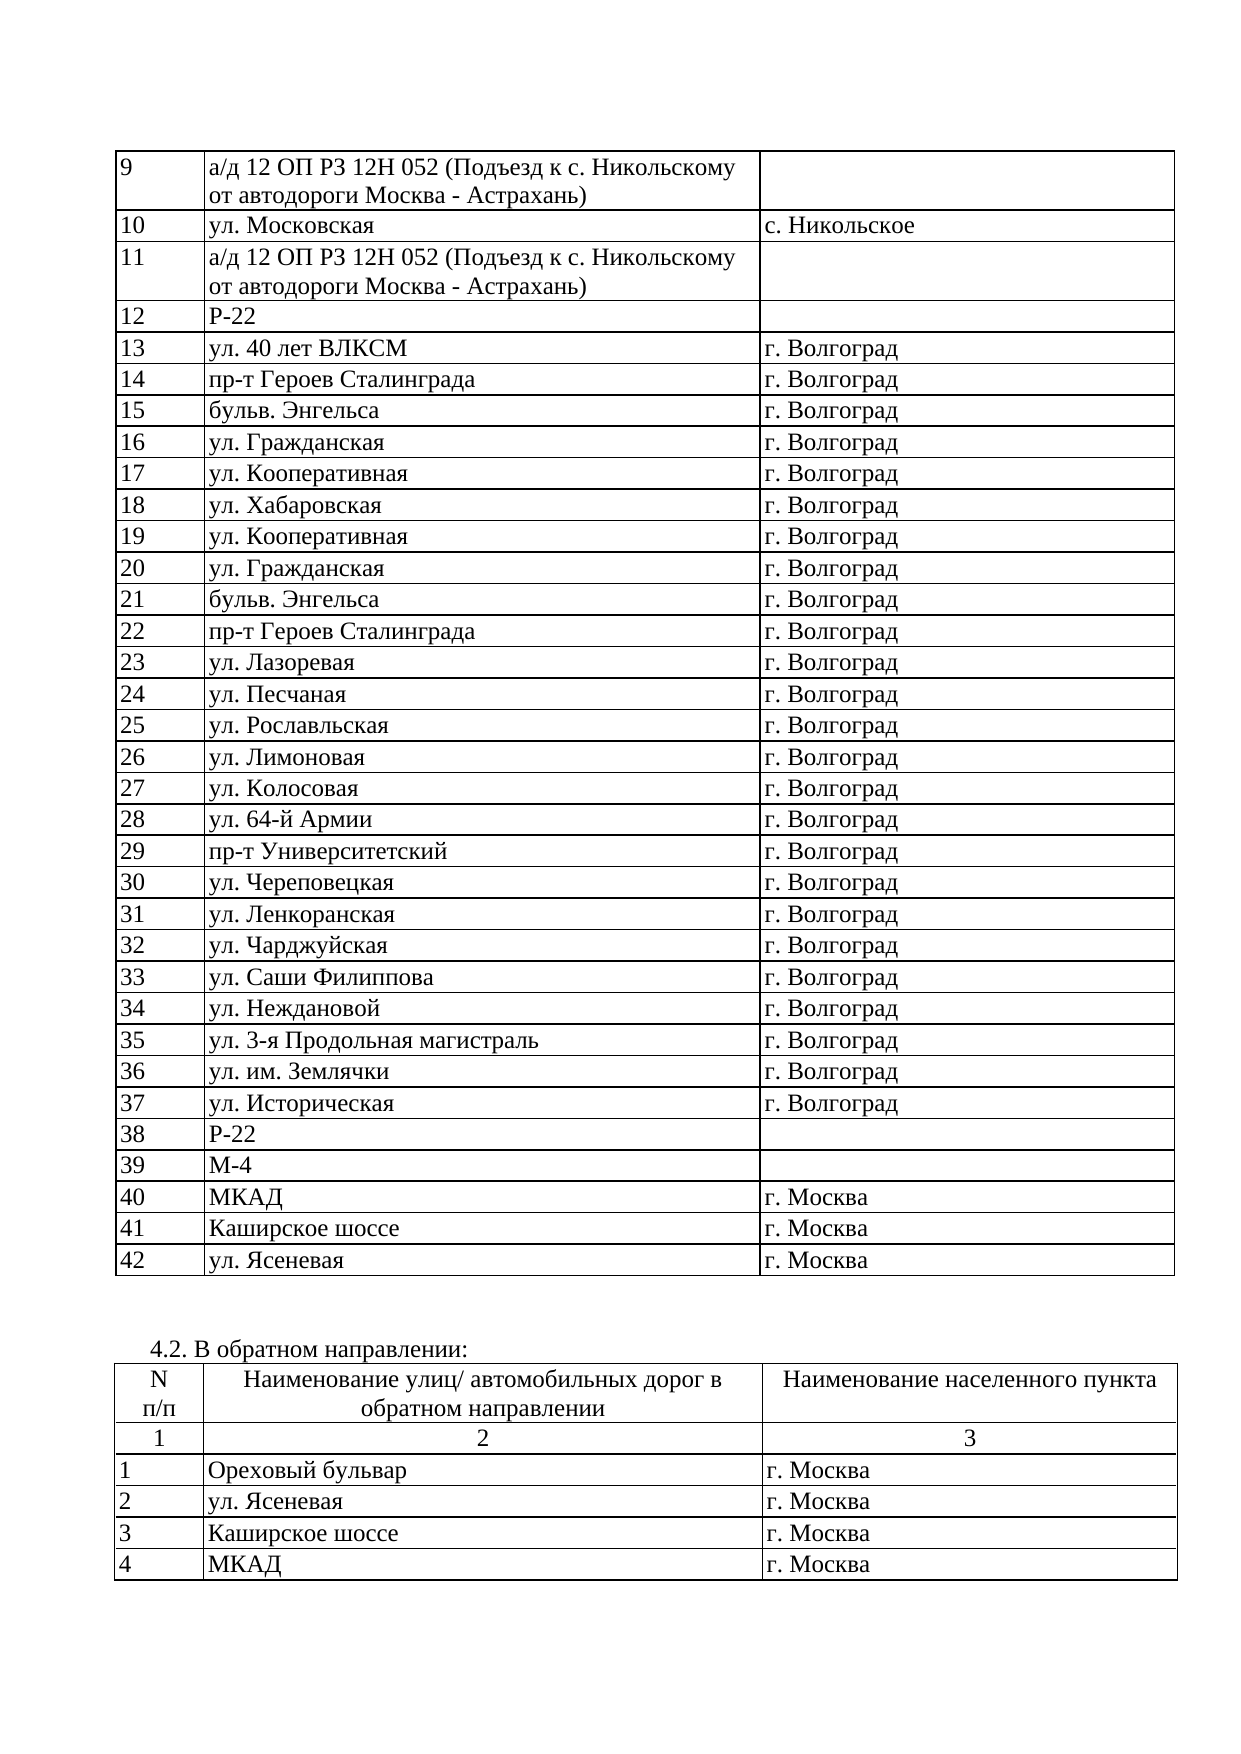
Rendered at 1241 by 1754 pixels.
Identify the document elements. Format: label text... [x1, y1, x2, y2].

table_cell 28 [117, 805, 204, 834]
table_cell г. Волгоград [761, 993, 1174, 1023]
table_cell ул. Чарджуйская [205, 930, 759, 960]
table_header Наименование улиц/ автомобильных дорог в обратном направлении [204, 1364, 762, 1422]
table_cell ул. Московская [205, 211, 759, 241]
table_cell г. Волгоград [761, 364, 1174, 394]
table_cell 21 [117, 584, 204, 614]
table_cell г. Волгоград [761, 899, 1174, 929]
table_cell 13 [117, 333, 204, 362]
table_cell 34 [117, 993, 204, 1023]
table_cell 40 [117, 1182, 204, 1212]
table_cell ул. Ясеневая [204, 1486, 762, 1516]
table_cell пр-т Университетский [205, 836, 759, 866]
table_cell Р-22 [205, 301, 759, 331]
table_cell ул. 3-я Продольная магистраль [205, 1025, 759, 1054]
table_cell 42 [117, 1245, 204, 1275]
table_cell ул. Песчаная [205, 679, 759, 708]
table_cell г. Волгоград [761, 710, 1174, 740]
table_cell а/д 12 ОП РЗ 12Н 052 (Подъезд к с. Никольскому от автодороги Москва - Астрахань) [205, 152, 759, 209]
table_cell г. Москва [761, 1182, 1174, 1212]
table_cell 22 [117, 616, 204, 646]
table_cell с. Никольское [761, 211, 1174, 241]
table_cell 12 [117, 301, 204, 331]
table_cell 30 [117, 867, 204, 897]
table_cell ул. им. Землячки [205, 1056, 759, 1086]
table_cell г. Волгоград [761, 679, 1174, 708]
table_cell 26 [117, 742, 204, 771]
table_cell 31 [117, 899, 204, 929]
table_cell 36 [117, 1056, 204, 1086]
table_cell г. Волгоград [761, 1088, 1174, 1117]
table_cell г. Волгоград [761, 584, 1174, 614]
table_cell ул. Историческая [205, 1088, 759, 1117]
table_cell г. Волгоград [761, 647, 1174, 677]
table_cell г. Москва [761, 1213, 1174, 1243]
table_cell [761, 1151, 1174, 1180]
table_cell МКАД [205, 1182, 759, 1212]
table_cell г. Волгоград [761, 427, 1174, 457]
table_cell ул. Лазоревая [205, 647, 759, 677]
table_cell 35 [117, 1025, 204, 1054]
table_cell г. Москва [761, 1245, 1174, 1275]
table_cell 15 [117, 396, 204, 425]
table_cell 24 [117, 679, 204, 708]
table_cell МКАД [204, 1549, 762, 1579]
table_cell г. Волгоград [761, 521, 1174, 551]
table_cell 14 [117, 364, 204, 394]
table_cell пр-т Героев Сталинграда [205, 616, 759, 646]
table_cell 38 [117, 1119, 204, 1149]
table_cell Каширское шоссе [204, 1518, 762, 1547]
table_cell г. Москва [763, 1453, 1177, 1484]
table_cell ул. 40 лет ВЛКСМ [205, 333, 759, 362]
table_cell ул. Лимоновая [205, 742, 759, 771]
table_cell ул. Саши Филиппова [205, 962, 759, 992]
table_cell г. Волгоград [761, 396, 1174, 425]
table_cell ул. Колосовая [205, 773, 759, 803]
table_cell 20 [117, 553, 204, 583]
table_cell ул. Гражданская [205, 427, 759, 457]
table_cell 11 [117, 242, 204, 299]
table_cell г. Москва [763, 1485, 1177, 1516]
table_cell ул. Рославльская [205, 710, 759, 740]
table_cell ул. Неждановой [205, 993, 759, 1023]
table_cell г. Волгоград [761, 458, 1174, 488]
table_cell г. Волгоград [761, 1025, 1174, 1054]
table_cell 10 [117, 211, 204, 241]
table_cell г. Волгоград [761, 333, 1174, 362]
table_cell ул. Ясеневая [205, 1245, 759, 1275]
table_cell 2 [204, 1423, 762, 1453]
table_cell 23 [117, 647, 204, 677]
table_cell Ореховый бульвар [204, 1455, 762, 1484]
table_cell 25 [117, 710, 204, 740]
table_cell [761, 242, 1174, 299]
table_cell бульв. Энгельса [205, 584, 759, 614]
table_cell Р-22 [205, 1119, 759, 1149]
table_cell 17 [117, 458, 204, 488]
table_cell 41 [117, 1213, 204, 1243]
table_cell г. Волгоград [761, 616, 1174, 646]
table_cell г. Волгоград [761, 553, 1174, 583]
table_cell г. Волгоград [761, 490, 1174, 520]
table_cell 37 [117, 1088, 204, 1117]
table_cell г. Волгоград [761, 867, 1174, 897]
table_cell ул. 64-й Армии [205, 805, 759, 834]
table_cell М-4 [205, 1151, 759, 1180]
table_cell 32 [117, 930, 204, 960]
table_cell ул. Ленкоранская [205, 899, 759, 929]
table_cell г. Волгоград [761, 930, 1174, 960]
table_header N п/п [115, 1364, 203, 1422]
table_cell г. Волгоград [761, 742, 1174, 771]
table_cell 2 [115, 1486, 203, 1516]
table_cell 16 [117, 427, 204, 457]
table_cell бульв. Энгельса [205, 396, 759, 425]
table_cell ул. Кооперативная [205, 458, 759, 488]
table_cell 27 [117, 773, 204, 803]
table_cell [761, 1119, 1174, 1149]
table_cell 4 [115, 1549, 203, 1579]
table_cell 39 [117, 1151, 204, 1180]
table_cell ул. Кооперативная [205, 521, 759, 551]
table_cell 33 [117, 962, 204, 992]
table_cell 3 [763, 1422, 1177, 1453]
table_cell 3 [115, 1517, 203, 1547]
table_cell 1 [115, 1454, 203, 1484]
table_cell Каширское шоссе [205, 1213, 759, 1243]
table_cell г. Москва [763, 1516, 1177, 1547]
table_header Наименование населенного пункта [763, 1364, 1177, 1422]
table_cell г. Волгоград [761, 805, 1174, 834]
table_cell г. Волгоград [761, 773, 1174, 803]
table_cell [761, 301, 1174, 331]
table_cell г. Волгоград [761, 1056, 1174, 1086]
table_cell ул. Хабаровская [205, 490, 759, 520]
table_cell ул. Череповецкая [205, 867, 759, 897]
table_cell а/д 12 ОП РЗ 12Н 052 (Подъезд к с. Никольскому от автодороги Москва - Астрахань) [205, 242, 759, 299]
table_cell 29 [117, 836, 204, 866]
table_cell 1 [115, 1423, 203, 1453]
table_cell г. Волгоград [761, 962, 1174, 992]
table_cell 19 [117, 521, 204, 551]
table_cell г. Москва [763, 1548, 1177, 1579]
table_cell [761, 152, 1174, 209]
table_cell ул. Гражданская [205, 553, 759, 583]
table_cell 9 [117, 152, 204, 209]
table_cell г. Волгоград [761, 836, 1174, 866]
table_cell 18 [117, 490, 204, 520]
table_cell пр-т Героев Сталинграда [205, 364, 759, 394]
text 4.2. В обратном направлении: [150, 1334, 1090, 1363]
